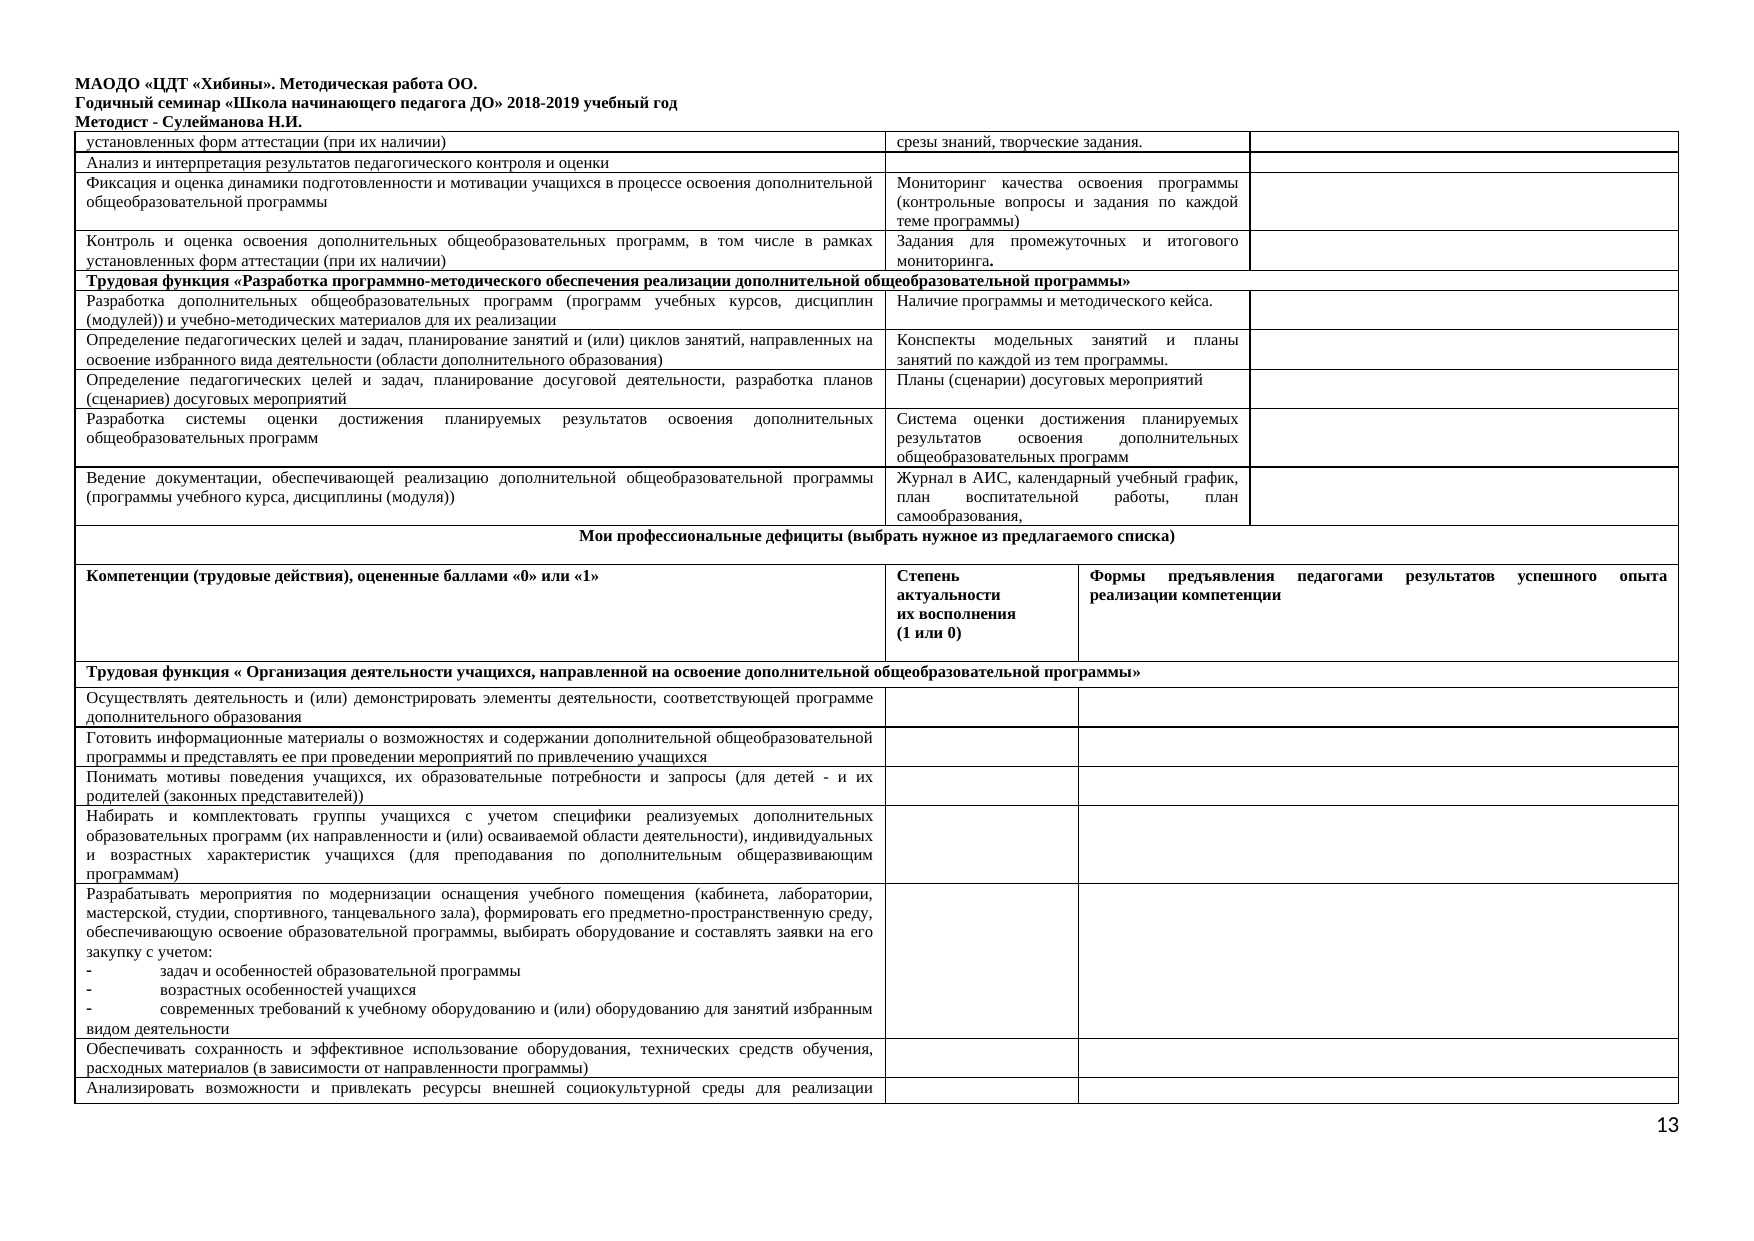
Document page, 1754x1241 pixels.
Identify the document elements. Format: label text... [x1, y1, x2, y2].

table_cell Планы (сценарии) досуговых мероприятий [886, 370, 1249, 408]
table_cell [1079, 1039, 1678, 1077]
table_cell [886, 767, 1078, 805]
table_cell [1251, 173, 1678, 230]
table_cell [1251, 468, 1678, 525]
table_cell Степень актуальности их восполнения (1 или 0) [886, 565, 1078, 661]
table_cell Наличие программы и методического кейса. [886, 291, 1249, 329]
table_cell [1079, 806, 1678, 883]
table_cell [1079, 688, 1678, 726]
table_cell Определение педагогических целей и задач, планирование досуговой деятельности, разработка планов (сценариев) досуговых мероприятий [76, 370, 885, 408]
table_cell [886, 1078, 1078, 1103]
table_cell Анализ и интерпретация результатов педагогического контроля и оценки [76, 153, 885, 172]
table_cell Журнал в АИС, календарный учебный график, план воспитательной работы, план самообразования, [886, 468, 1249, 525]
table_cell Разработка системы оценки достижения планируемых результатов освоения дополнительных общеобразовательных программ [76, 409, 885, 466]
table_cell [1251, 291, 1678, 329]
table_cell [886, 806, 1078, 883]
table_cell Мониторинг качества освоения программы (контрольные вопросы и задания по каждой теме программы) [886, 173, 1249, 230]
table_cell Разработка дополнительных общеобразовательных программ (программ учебных курсов, дисциплин (модулей)) и учебно-методических материалов для их реализации [76, 291, 885, 329]
table_cell Разрабатывать мероприятия по модернизации оснащения учебного помещения (кабинета, лаборатории, мастерской, студии, спортивного, танцевального зала), формировать его предметно-пространственную среду, обеспечивающую освоение образовательной программы, выбирать оборудование и составлять заявки на его закупку с учетом: задач и особенностей образовательной программы возрастных особенностей учащихся современных требований к учебному оборудованию и (или) оборудованию для занятий избранным видом деятельности [76, 884, 885, 1038]
table_cell [1079, 767, 1678, 805]
table_cell [1079, 884, 1678, 1038]
table_cell Задания для промежуточных и итогового мониторинга. [886, 231, 1249, 269]
table_cell [886, 884, 1078, 1038]
table_cell Компетенции (трудовые действия), оцененные баллами «0» или «1» [76, 565, 885, 661]
table_cell Мои профессиональные дефициты (выбрать нужное из предлагаемого списка) [76, 526, 1678, 564]
table_cell Фиксация и оценка динамики подготовленности и мотивации учащихся в процессе освоения дополнительной общеобразовательной программы [76, 173, 885, 230]
table_cell [1251, 409, 1678, 466]
table_cell [1079, 1078, 1678, 1103]
table_cell Контроль и оценка освоения дополнительных общеобразовательных программ, в том числе в рамках установленных форм аттестации (при их наличии) [76, 231, 885, 269]
table_cell Конспекты модельных занятий и планы занятий по каждой из тем программы. [886, 330, 1249, 368]
table_cell [1079, 728, 1678, 766]
table_cell Определение педагогических целей и задач, планирование занятий и (или) циклов занятий, направленных на освоение избранного вида деятельности (области дополнительного образования) [76, 330, 885, 368]
table_cell [1251, 231, 1678, 269]
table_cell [886, 132, 1249, 151]
table_cell Трудовая функция «Разработка программно-методического обеспечения реализации дополнительной общеобразовательной программы» [76, 271, 1678, 290]
table_cell [886, 153, 1249, 172]
table_cell [1251, 370, 1678, 408]
table_cell [1251, 132, 1678, 151]
table_cell Формы предъявления педагогами результатов успешного опыта реализации компетенции [1079, 565, 1678, 661]
table_cell Понимать мотивы поведения учащихся, их образовательные потребности и запросы (для детей - и их родителей (законных представителей)) [76, 767, 885, 805]
table_cell Обеспечивать сохранность и эффективное использование оборудования, технических средств обучения, расходных материалов (в зависимости от направленности программы) [76, 1039, 885, 1077]
table_cell [886, 688, 1078, 726]
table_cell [76, 1078, 885, 1103]
table_cell Готовить информационные материалы о возможностях и содержании дополнительной общеобразовательной программы и представлять ее при проведении мероприятий по привлечению учащихся [76, 728, 885, 766]
table_cell Ведение документации, обеспечивающей реализацию дополнительной общеобразовательной программы (программы учебного курса, дисциплины (модуля)) [76, 468, 885, 525]
table_cell Система оценки достижения планируемых результатов освоения дополнительных общеобразовательных программ [886, 409, 1249, 466]
table_cell [886, 728, 1078, 766]
table_cell [886, 1039, 1078, 1077]
table_cell Осуществлять деятельность и (или) демонстрировать элементы деятельности, соответствующей программе дополнительного образования [76, 688, 885, 726]
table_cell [76, 132, 885, 151]
table_cell Трудовая функция « Организация деятельности учащихся, направленной на освоение дополнительной общеобразовательной программы» [76, 662, 1678, 687]
table_cell [1251, 153, 1678, 172]
table_cell Набирать и комплектовать группы учащихся с учетом специфики реализуемых дополнительных образовательных программ (их направленности и (или) осваиваемой области деятельности), индивидуальных и возрастных характеристик учащихся (для преподавания по дополнительным общеразвивающим программам) [76, 806, 885, 883]
table_cell [1251, 330, 1678, 368]
